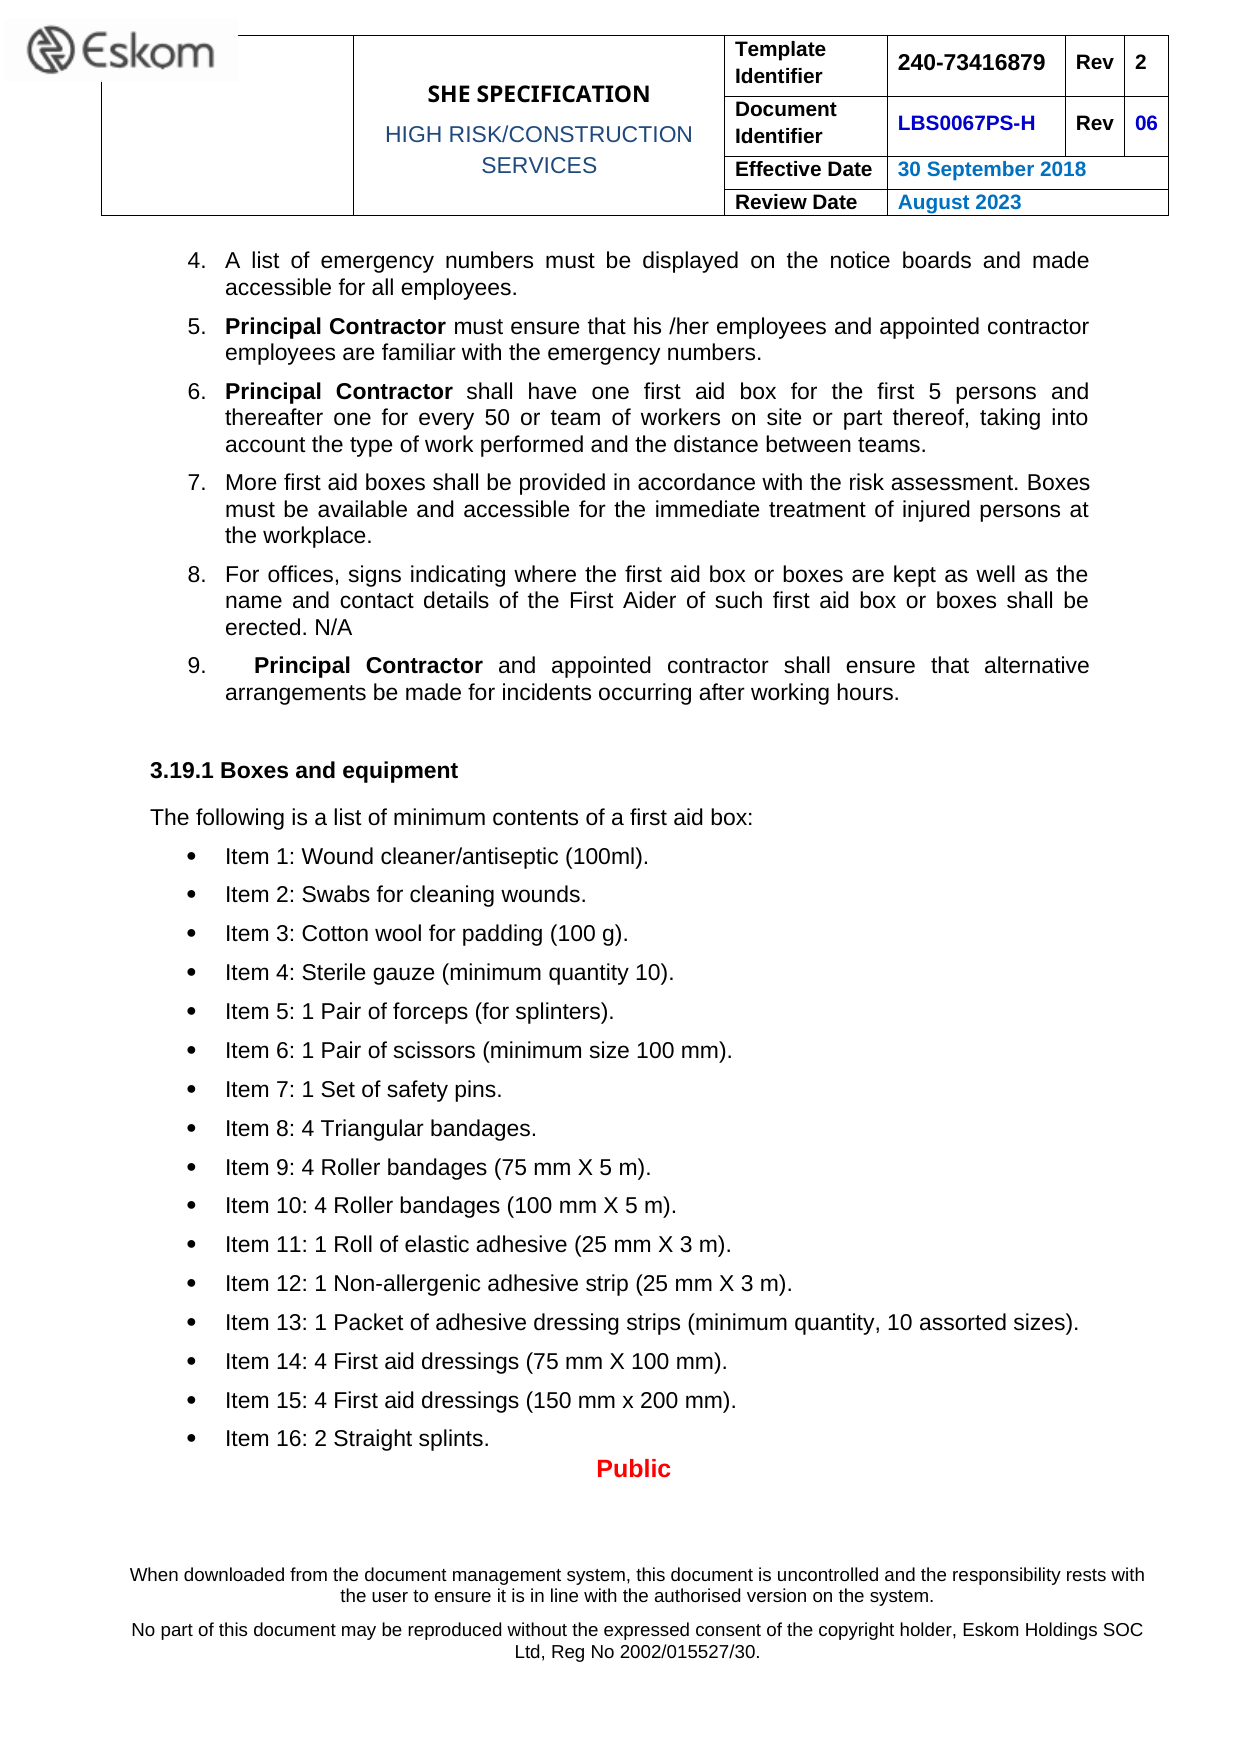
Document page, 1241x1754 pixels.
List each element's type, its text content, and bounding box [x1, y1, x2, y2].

text The following is a list of minimum contents of a first aid box: [150, 804, 1090, 830]
list Item 15: 4 First aid dressings (150 mm x 200 mm). [187, 1387, 1090, 1413]
list Principal Contractor shall have one first aid box for the first 5 persons and thereafter one for every 50 or team of workers on site or part thereof, taking into account the type of work performed and the distance between teams. [187, 378, 1090, 457]
list Item 8: 4 Triangular bandages. [187, 1114, 1090, 1141]
list Item 16: 2 Straight splints. [187, 1425, 1090, 1452]
list Principal Contractor must ensure that his /her employees and appointed contractor employees are familiar with the emergency numbers. [187, 313, 1090, 365]
list Item 10: 4 Roller bandages (100 mm X 5 m). [187, 1192, 1090, 1219]
list Item 2: Swabs for cleaning wounds. [187, 881, 1090, 908]
list Item 12: 1 Non-allergenic adhesive strip (25 mm X 3 m). [187, 1270, 1090, 1296]
list More first aid boxes shall be provided in accordance with the risk assessment. Boxes must be available and accessible for the immediate treatment of injured persons at the workplace. [187, 469, 1090, 548]
text 3.19.1 Boxes and equipment [150, 757, 1090, 783]
list For offices, signs indicating where the first aid box or boxes are kept as well as the name and contact details of the First Aider of such first aid box or boxes shall be erected. N/A [187, 561, 1090, 640]
list Item 3: Cotton wool for padding (100 g). [187, 920, 1090, 947]
list Item 6: 1 Pair of scissors (minimum size 100 mm). [187, 1037, 1090, 1063]
list Item 1: Wound cleaner/antiseptic (100ml). [187, 843, 1090, 869]
list Item 11: 1 Roll of elastic adhesive (25 mm X 3 m). [187, 1231, 1090, 1257]
list Item 4: Sterile gauze (minimum quantity 10). [187, 959, 1090, 986]
list Item 14: 4 First aid dressings (75 mm X 100 mm). [187, 1348, 1090, 1374]
list Principal Contractor and appointed contractor shall ensure that alternative arrangements be made for incidents occurring after working hours. [187, 652, 1090, 705]
list A list of emergency numbers must be displayed on the notice boards and made accessible for all employees. [187, 247, 1090, 300]
list Item 7: 1 Set of safety pins. [187, 1076, 1090, 1102]
list Item 5: 1 Pair of forceps (for splinters). [187, 998, 1090, 1024]
list Item 9: 4 Roller bandages (75 mm X 5 m). [187, 1153, 1090, 1180]
list Item 13: 1 Packet of adhesive dressing strips (minimum quantity, 10 assorted sizes). [187, 1309, 1090, 1335]
